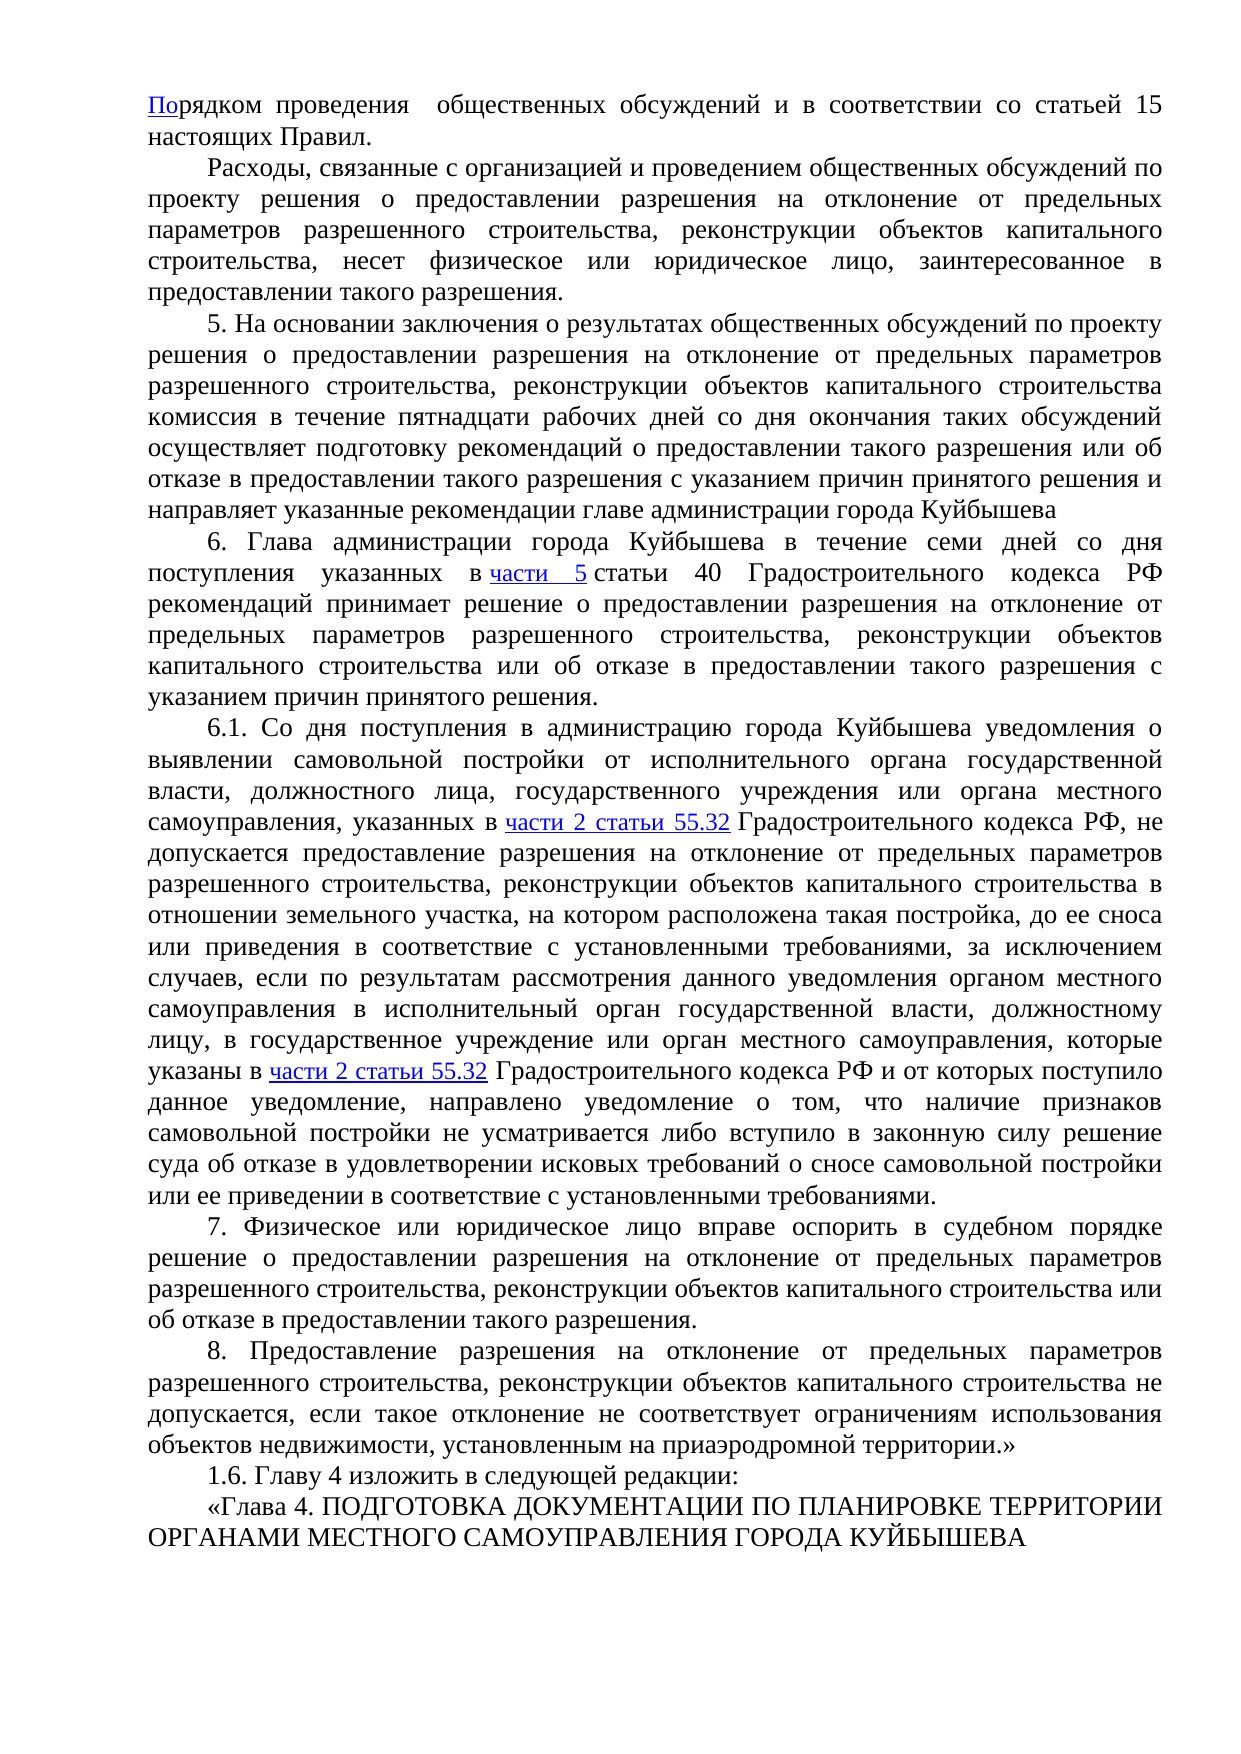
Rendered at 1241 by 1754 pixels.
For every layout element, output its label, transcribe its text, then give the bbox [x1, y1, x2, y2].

text 5. На основании заключения о результатах общественных обсуждений по проекту решения о предоставлении разрешения на отклонение от предельных параметров разрешенного строительства, реконструкции объектов капитального строительства комиссия в течение пятнадцати рабочих дней со дня окончания таких обсуждений осуществляет подготовку рекомендаций о предоставлении такого разрешения или об отказе в предоставлении такого разрешения с указанием причин принятого решения и направляет указанные рекомендации главе администрации города Куйбышева [148, 307, 1164, 525]
text Расходы, связанные с организацией и проведением общественных обсуждений по проекту решения о предоставлении разрешения на отклонение от предельных параметров разрешенного строительства, реконструкции объектов капитального строительства, несет физическое или юридическое лицо, заинтересованное в предоставлении такого разрешения. [148, 151, 1164, 307]
text 6.1. Со дня поступления в администрацию города Куйбышева уведомления о выявлении самовольной постройки от исполнительного органа государственной власти, должностного лица, государственного учреждения или органа местного самоуправления, указанных в части 2 статьи 55.32 Градостроительного кодекса РФ, не допускается предоставление разрешения на отклонение от предельных параметров разрешенного строительства, реконструкции объектов капитального строительства в отношении земельного участка, на котором расположена такая постройка, до ее сноса или приведения в соответствие с установленными требованиями, за исключением случаев, если по результатам рассмотрения данного уведомления органом местного самоуправления в исполнительный орган государственной власти, должностному лицу, в государственное учреждение или орган местного самоуправления, которые указаны в части 2 статьи 55.32 Градостроительного кодекса РФ и от которых поступило данное уведомление, направлено уведомление о том, что наличие признаков самовольной постройки не усматривается либо вступило в законную силу решение суда об отказе в удовлетворении исковых требований о сносе самовольной постройки или ее приведении в соответствие с установленными требованиями. [148, 712, 1164, 1210]
text 6. Глава администрации города Куйбышева в течение семи дней со дня поступления указанных в части 5 статьи 40 Градостроительного кодекса РФ рекомендаций принимает решение о предоставлении разрешения на отклонение от предельных параметров разрешенного строительства, реконструкции объектов капитального строительства или об отказе в предоставлении такого разрешения с указанием причин принятого решения. [148, 525, 1164, 712]
text 7. Физическое или юридическое лицо вправе оспорить в судебном порядке решение о предоставлении разрешения на отклонение от предельных параметров разрешенного строительства, реконструкции объектов капитального строительства или об отказе в предоставлении такого разрешения. [148, 1210, 1164, 1334]
text 1.6. Главу 4 изложить в следующей редакции: [148, 1459, 1164, 1490]
text «Глава 4. ПОДГОТОВКА ДОКУМЕНТАЦИИ ПО ПЛАНИРОВКЕ ТЕРРИТОРИИ ОРГАНАМИ МЕСТНОГО САМОУПРАВЛЕНИЯ ГОРОДА КУЙБЫШЕВА [148, 1490, 1164, 1552]
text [148, 89, 1164, 151]
text 8. Предоставление разрешения на отклонение от предельных параметров разрешенного строительства, реконструкции объектов капитального строительства не допускается, если такое отклонение не соответствует ограничениям использования объектов недвижимости, установленным на приаэродромной территории.» [148, 1334, 1164, 1459]
